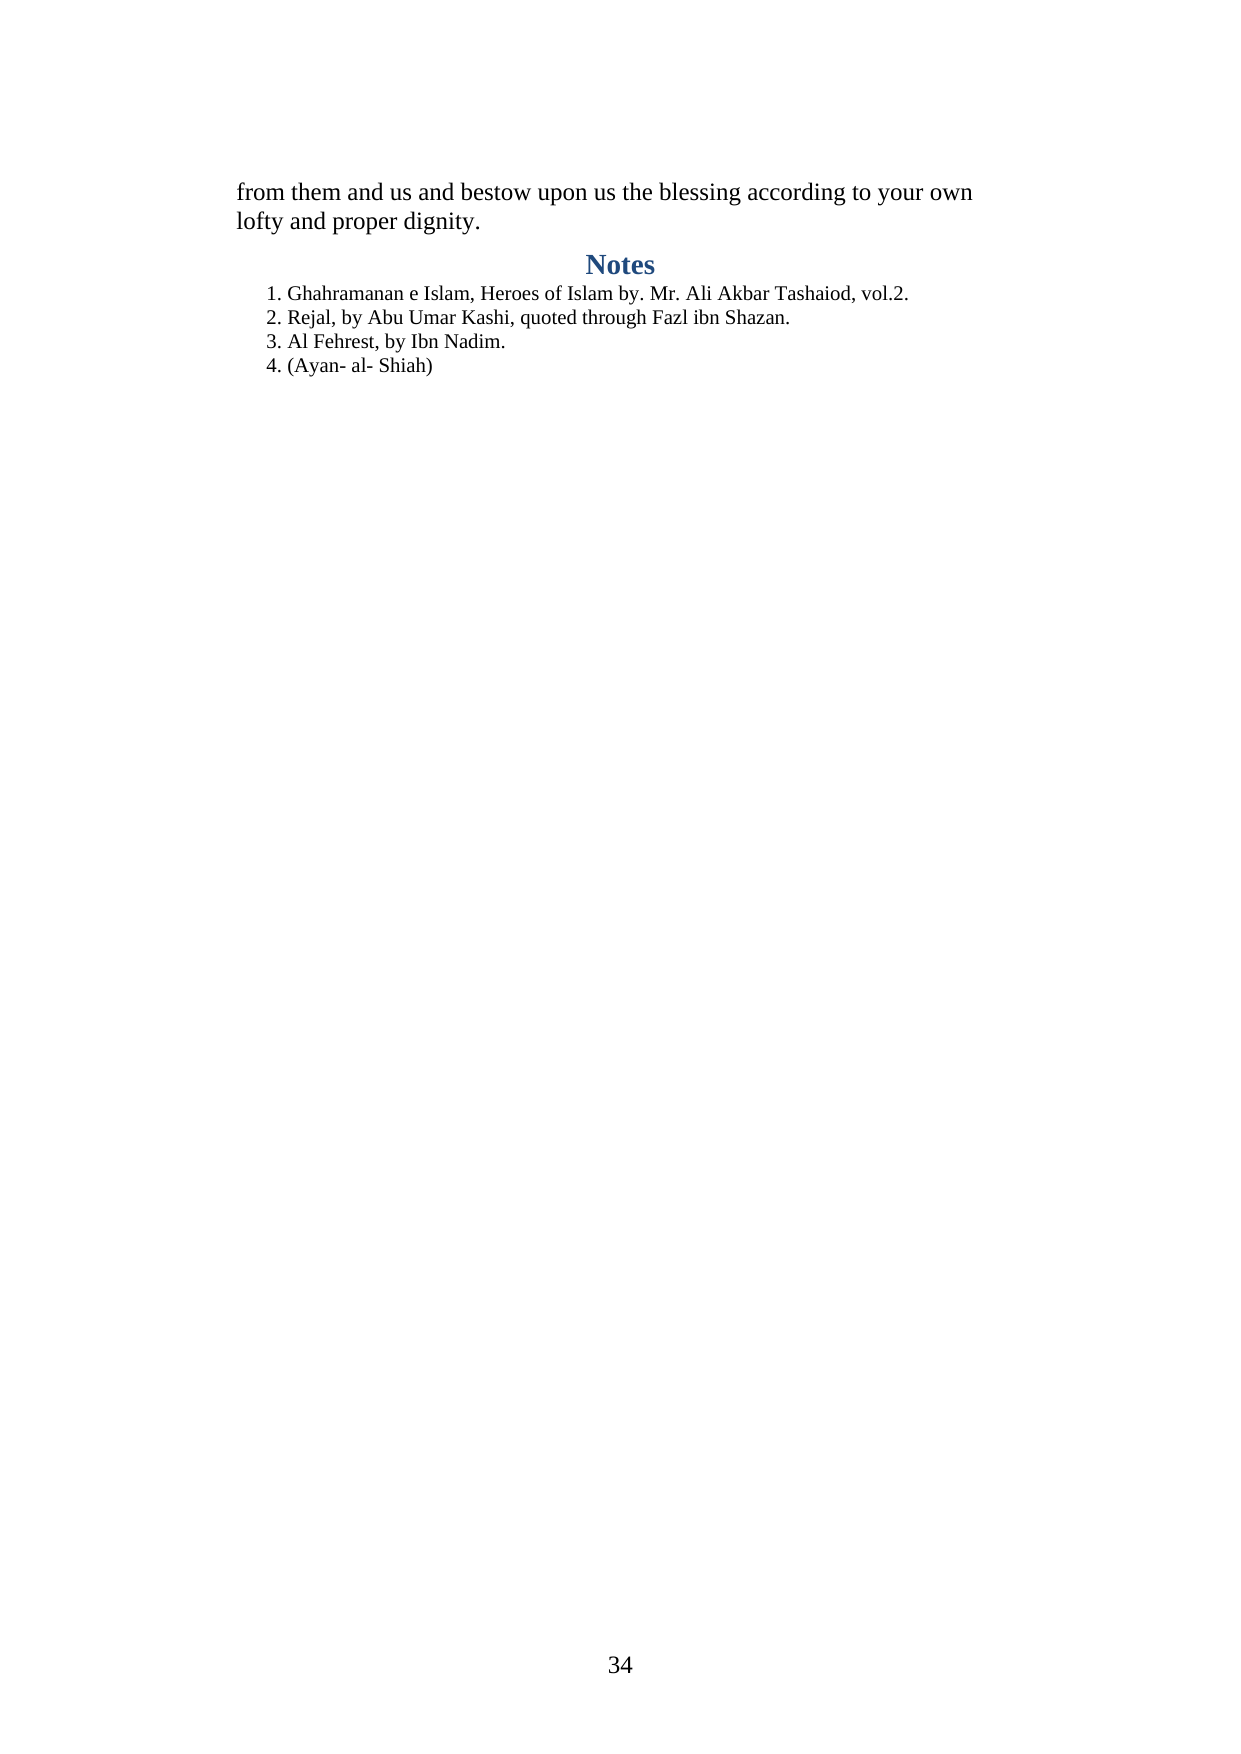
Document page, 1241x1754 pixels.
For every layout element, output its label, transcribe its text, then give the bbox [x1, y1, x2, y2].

subtitle Notes [236, 247, 1004, 281]
text 4. (Ayan- al- Shiah) [236, 353, 1004, 377]
text 3. Al Fehrest, by Ibn Nadim. [236, 329, 1004, 353]
text 1. Ghahramanan e Islam, Heroes of Islam by. Mr. Ali Akbar Tashaiod, vol.2. [236, 281, 1004, 305]
text 2. Rejal, by Abu Umar Kashi, quoted through Fazl ibn Shazan. [236, 305, 1004, 329]
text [236, 177, 1004, 235]
